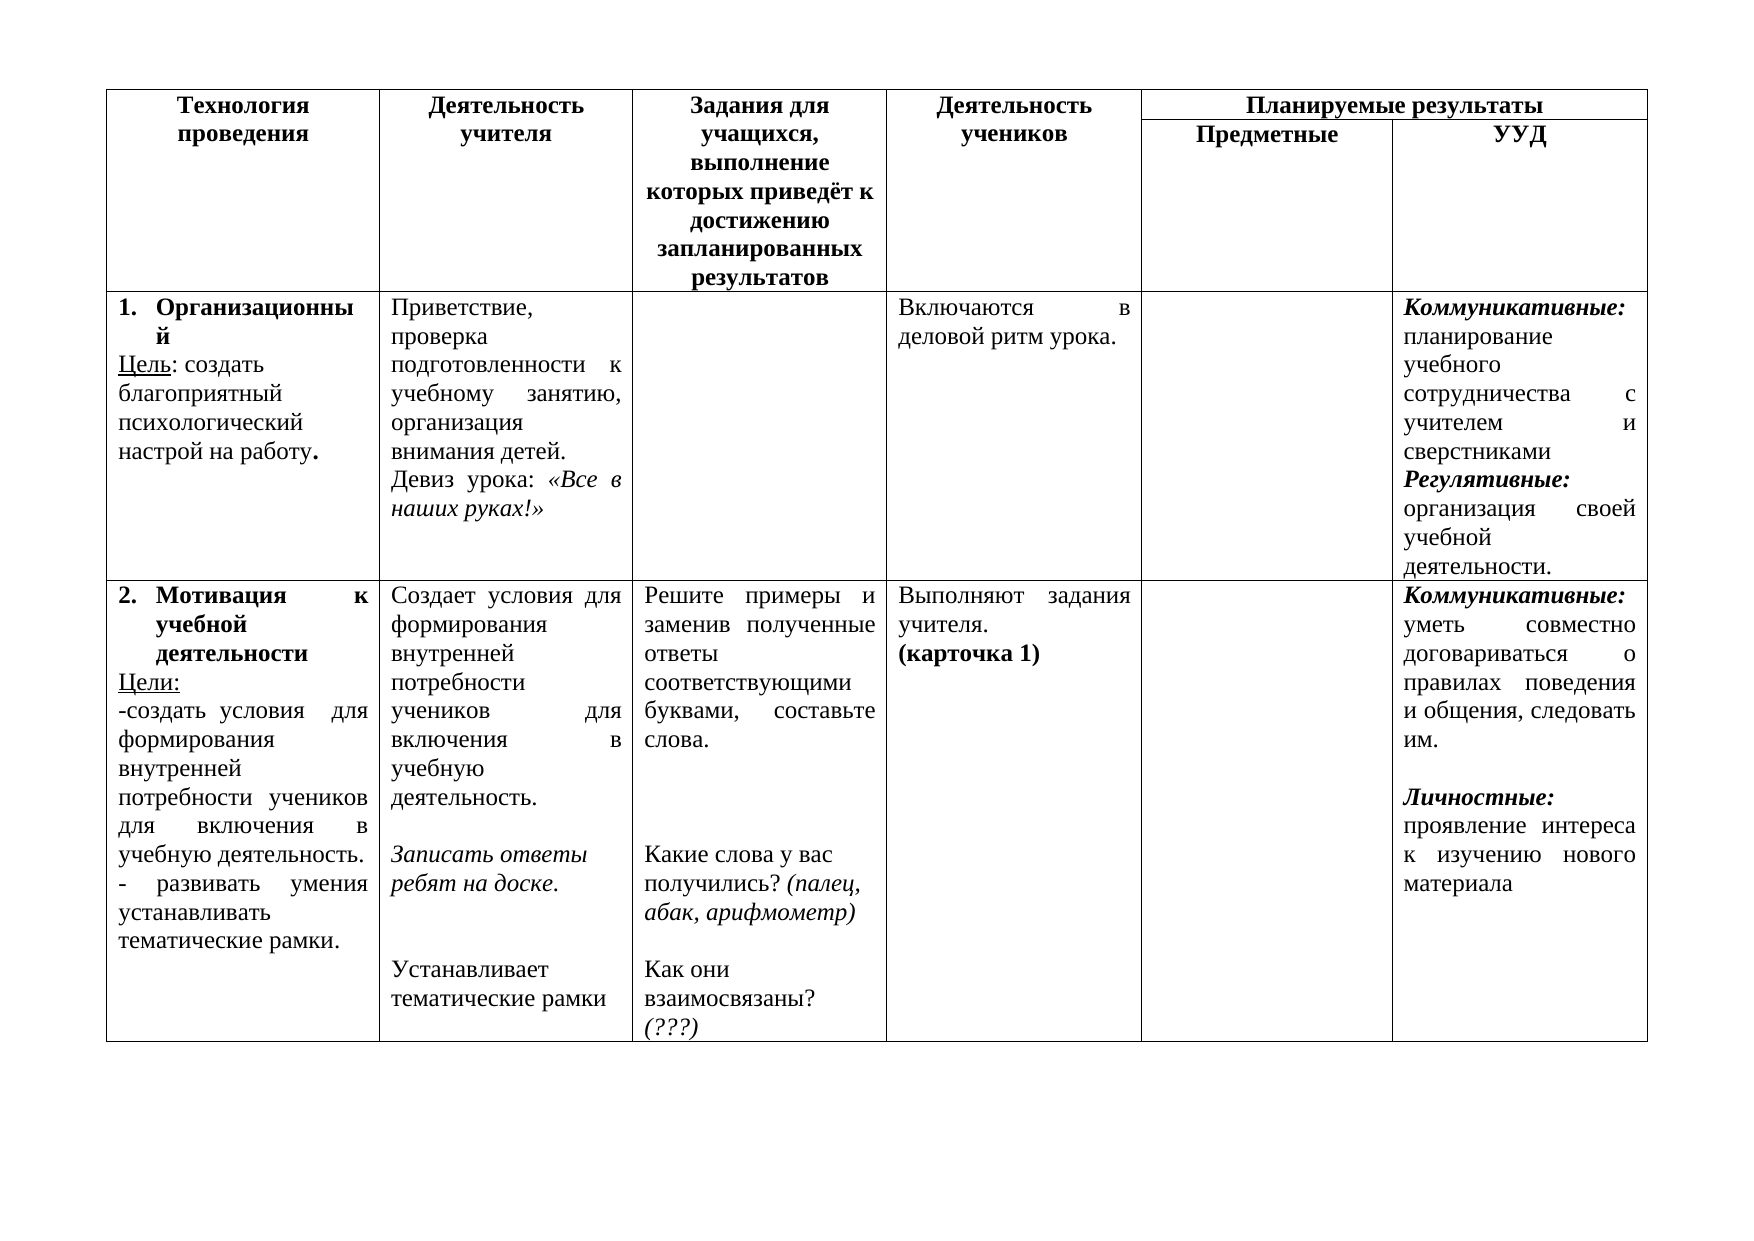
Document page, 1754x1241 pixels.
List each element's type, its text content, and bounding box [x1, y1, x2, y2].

table_header Задания для учащихся, выполнение которых приведёт к достижению запланированных результатов [633, 90, 886, 291]
table_cell Включаются в деловой ритм урока. [887, 292, 1141, 579]
table_header Планируемые результаты [1142, 90, 1647, 118]
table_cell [633, 581, 886, 1041]
table_header Деятельность учителя [380, 90, 632, 291]
table_cell Коммуникативные: планирование учебного сотрудничества с учителем и сверстниками Регулятивные: организация своей учебной деятельности. [1393, 292, 1647, 579]
table_cell [1142, 581, 1392, 1041]
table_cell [380, 581, 632, 1041]
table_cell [1393, 581, 1647, 1041]
table_cell УУД [1393, 120, 1647, 291]
table_cell Приветствие, проверка подготовленности к учебному занятию, организация внимания детей. Девиз урока: «Все в наших руках!» [380, 292, 632, 579]
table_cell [107, 581, 379, 1041]
table_cell Предметные [1142, 120, 1392, 291]
table_cell [1142, 292, 1392, 579]
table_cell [887, 581, 1141, 1041]
table_header Технология проведения [107, 90, 379, 291]
table_header Деятельность учеников [887, 90, 1141, 291]
table_cell [633, 292, 886, 579]
table_cell Организационный Цель: создать благоприятный психологический настрой на работу. [107, 292, 379, 579]
